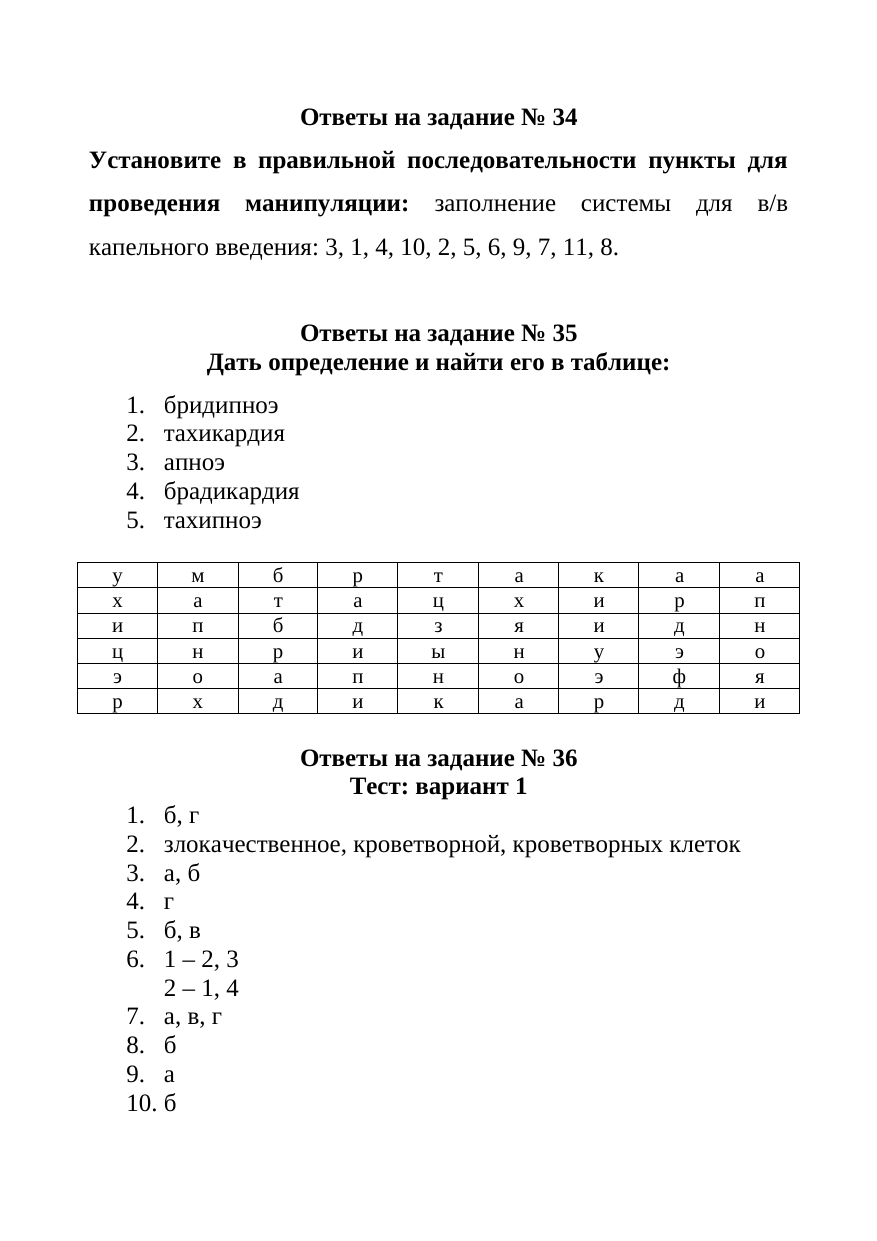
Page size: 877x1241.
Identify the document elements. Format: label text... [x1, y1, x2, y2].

table_cell а [239, 664, 317, 688]
table_cell д [239, 689, 317, 713]
table_cell а [318, 588, 397, 612]
table_cell и [559, 614, 638, 637]
table_cell х [158, 689, 238, 713]
list злокачественное, кроветворной, кроветворных клеток [126, 829, 788, 858]
table_cell а [158, 588, 238, 612]
list брадикардия [126, 476, 788, 505]
list г [126, 886, 788, 915]
table_cell р [559, 689, 638, 713]
table_cell д [318, 614, 397, 637]
table_cell р [78, 689, 157, 713]
list б, в [126, 915, 788, 944]
list апноэ [126, 447, 788, 476]
table_cell д [639, 689, 719, 713]
table_cell у [559, 639, 638, 663]
table_cell э [78, 664, 157, 688]
text Ответы на задание № 34 [89, 102, 788, 131]
list б [126, 1088, 788, 1116]
table_cell п [720, 588, 799, 612]
list 1 – 2, 3 [126, 944, 788, 973]
table_header м [158, 563, 238, 587]
table_header а [720, 563, 799, 587]
table_cell з [398, 614, 478, 637]
table_header у [78, 563, 157, 587]
table_cell ц [78, 639, 157, 663]
list тахикардия [126, 418, 788, 447]
table_header р [318, 563, 397, 587]
table_cell а [479, 689, 558, 713]
text Установите в правильной последовательности пункты для проведения манипуляции: заполнение системы для в/в капельного введения: 3, 1, 4, 10, 2, 5, 6, 9, 7, 11, 8. [89, 145, 788, 260]
table_cell я [479, 614, 558, 637]
table_cell х [78, 588, 157, 612]
table_cell б [239, 614, 317, 637]
list бридипноэ [126, 390, 788, 418]
table_cell н [479, 639, 558, 663]
table_header а [639, 563, 719, 587]
table_cell н [398, 664, 478, 688]
text Тест: вариант 1 [89, 771, 788, 800]
list а, б [126, 858, 788, 886]
table_cell ы [398, 639, 478, 663]
text Дать определение и найти его в таблице: [89, 347, 788, 375]
table_cell о [479, 664, 558, 688]
table_cell к [398, 689, 478, 713]
text Ответы на задание № 36 [89, 743, 788, 771]
list б [126, 1030, 788, 1059]
table_cell э [559, 664, 638, 688]
list тахипноэ [126, 505, 788, 533]
table_header а [479, 563, 558, 587]
table_cell о [720, 639, 799, 663]
table_cell и [318, 639, 397, 663]
table_cell э [639, 639, 719, 663]
table_cell и [318, 689, 397, 713]
table_cell д [639, 614, 719, 637]
list а [126, 1059, 788, 1088]
table_cell п [318, 664, 397, 688]
list а, в, г [126, 1001, 788, 1030]
table_cell ц [398, 588, 478, 612]
table_header б [239, 563, 317, 587]
table_header к [559, 563, 638, 587]
table_cell н [158, 639, 238, 663]
table_cell и [720, 689, 799, 713]
table_header т [398, 563, 478, 587]
table_cell о [158, 664, 238, 688]
text Ответы на задание № 35 [89, 318, 788, 347]
table_cell и [559, 588, 638, 612]
table_cell х [479, 588, 558, 612]
table_cell р [639, 588, 719, 612]
table_cell и [78, 614, 157, 637]
table_cell ф [639, 664, 719, 688]
text 2 – 1, 4 [164, 973, 788, 1001]
table_cell п [158, 614, 238, 637]
list б, г [126, 800, 788, 829]
table_cell т [239, 588, 317, 612]
table_cell р [239, 639, 317, 663]
table_cell я [720, 664, 799, 688]
table_cell н [720, 614, 799, 637]
